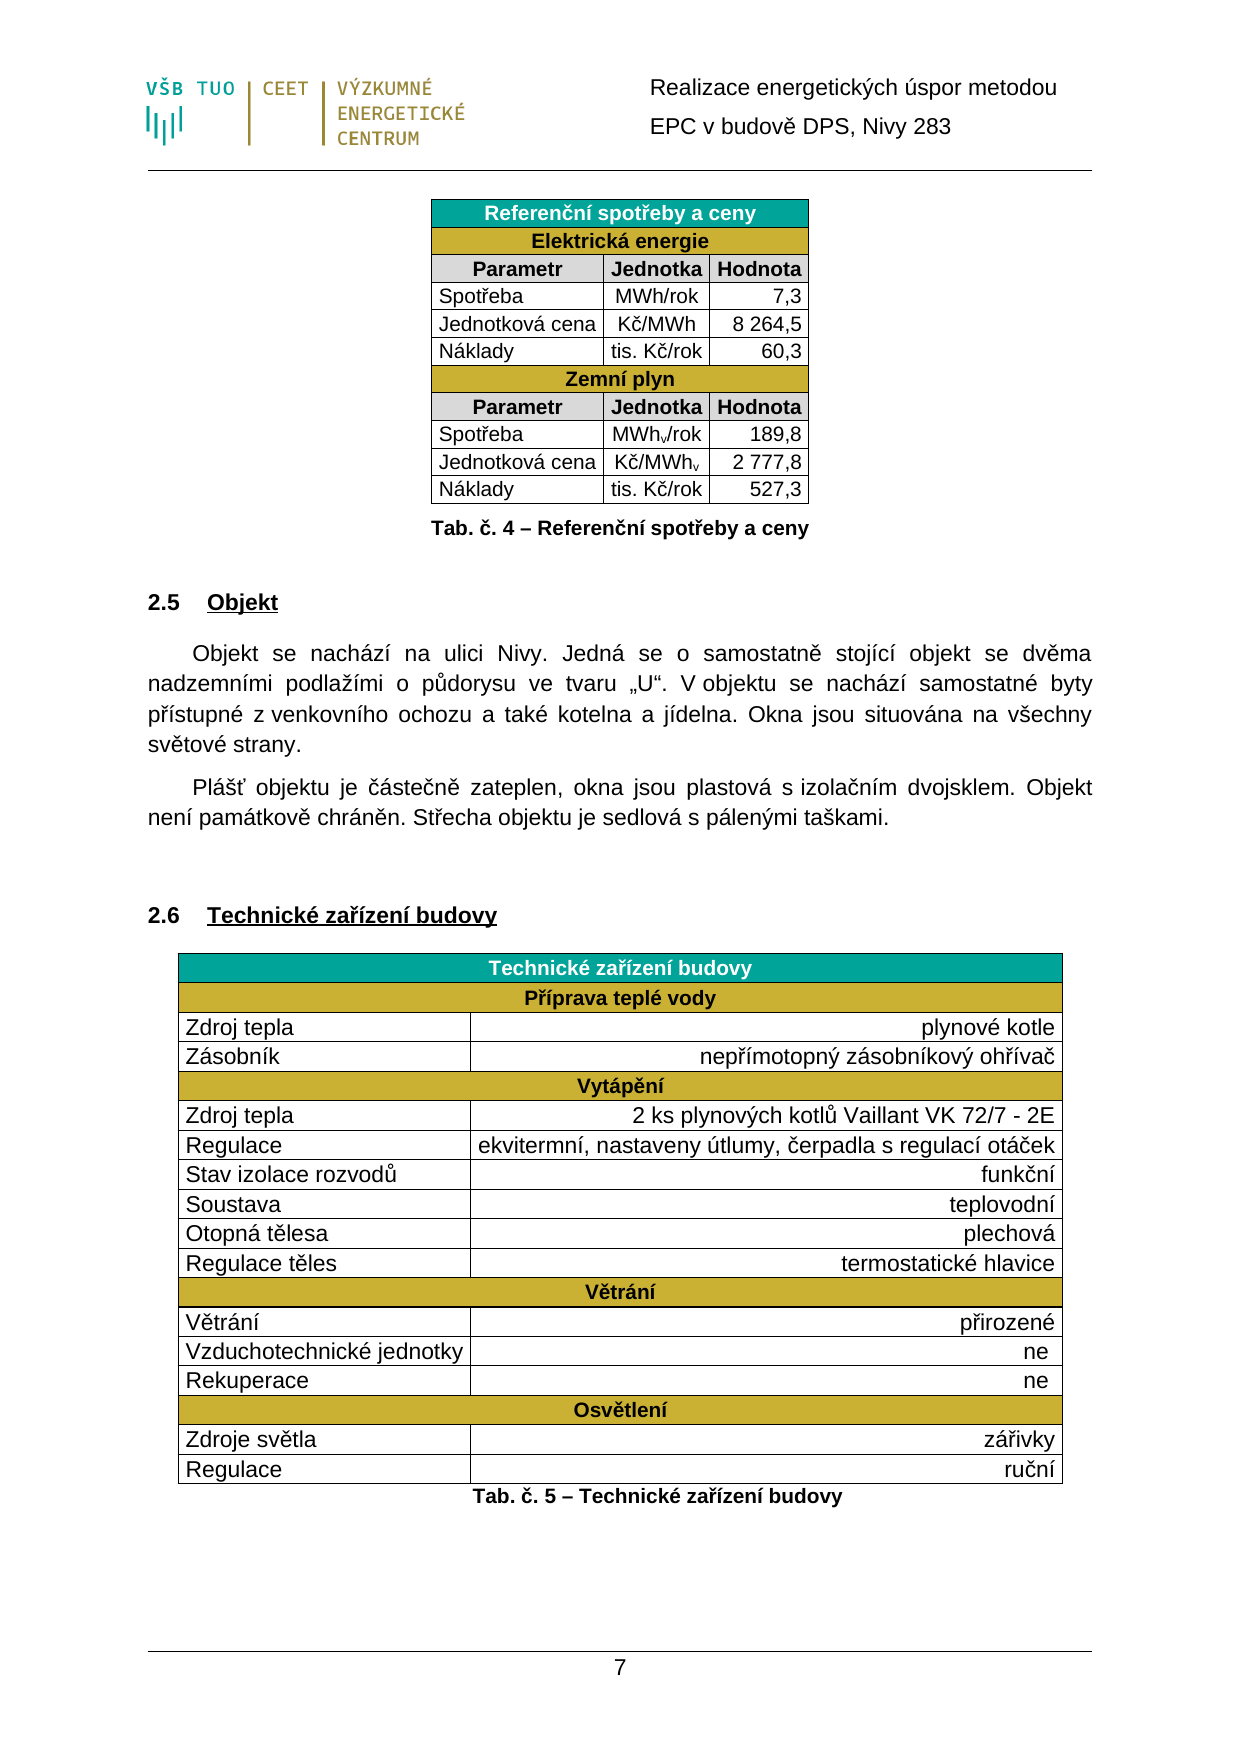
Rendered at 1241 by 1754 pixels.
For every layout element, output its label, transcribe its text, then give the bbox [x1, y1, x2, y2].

table_cell ne [471, 1366, 1062, 1395]
table_cell Zdroje světla [179, 1425, 470, 1454]
table_cell Náklady [432, 476, 603, 503]
table_cell teplovodní [471, 1190, 1062, 1218]
table_cell Zemní plyn [432, 366, 808, 392]
table_cell 2 ks plynových kotlů Vaillant VK 72/7 - 2E [471, 1101, 1062, 1129]
table_cell Spotřeba [432, 283, 603, 309]
table_cell Elektrická energie [432, 228, 808, 254]
table_cell Vytápění [179, 1072, 1062, 1100]
table_cell ne [471, 1337, 1062, 1365]
table_cell Stav izolace rozvodů [179, 1160, 470, 1188]
table_cell MWhv/rok [604, 421, 709, 447]
table_cell Náklady [432, 338, 603, 364]
table_header Referenční spotřeby a ceny [432, 200, 808, 227]
table_cell Parametr [432, 393, 603, 420]
table_cell Zásobník [179, 1042, 470, 1071]
table_cell MWh/rok [604, 283, 709, 309]
table_cell Hodnota [710, 255, 808, 282]
table_cell Soustava [179, 1190, 470, 1218]
picture [128, 73, 489, 163]
table_cell přirozené [471, 1308, 1062, 1336]
table_cell zářivky [471, 1425, 1062, 1454]
table_cell Větrání [179, 1308, 470, 1336]
table_cell Jednotková cena [432, 310, 603, 337]
table_cell plynové kotle [471, 1013, 1062, 1041]
table_cell ruční [471, 1455, 1062, 1483]
table_cell Kč/MWhv [604, 449, 709, 475]
table_cell 2 777,8 [710, 449, 808, 475]
table_cell plechová [471, 1219, 1062, 1247]
text Tab. č. 4 – Referenční spotřeby a ceny [148, 516, 1092, 564]
table_cell Regulace těles [179, 1249, 470, 1277]
table_cell Parametr [432, 255, 603, 282]
table_cell Zdroj tepla [179, 1013, 470, 1041]
table_cell Rekuperace [179, 1366, 470, 1395]
table_cell nepřímotopný zásobníkový ohřívač [471, 1042, 1062, 1071]
table_cell 189,8 [710, 421, 808, 447]
table_cell 8 264,5 [710, 310, 808, 337]
text Plášť objektu je částečně zateplen, okna jsou plastová s izolačním dvojsklem. Objekt není památkově chráněn. Střecha objektu je sedlová s pálenými taškami. [148, 773, 1092, 830]
table_cell Příprava teplé vody [179, 983, 1062, 1012]
table_cell Kč/MWh [604, 310, 709, 337]
table_cell 60,3 [710, 338, 808, 364]
table_cell Vzduchotechnické jednotky [179, 1337, 470, 1365]
table_cell ekvitermní, nastaveny útlumy, čerpadla s regulací otáček [471, 1131, 1062, 1159]
table_cell Osvětlení [179, 1396, 1062, 1424]
table_cell 527,3 [710, 476, 808, 503]
list Tab. č. 5 – Technické zařízení budovy [223, 1484, 1092, 1508]
text Objekt [148, 589, 1092, 615]
table_cell tis. Kč/rok [604, 476, 709, 503]
table_cell Regulace [179, 1455, 470, 1483]
table_cell Jednotková cena [432, 449, 603, 475]
text Objekt se nachází na ulici Nivy. Jedná se o samostatně stojící objekt se dvěma nadzemními podlažími o půdorysu ve tvaru „U“. V objektu se nachází samostatné byty přístupné z venkovního ochozu a také kotelna a jídelna. Okna jsou situována na všechny světové strany. [148, 640, 1092, 757]
text Technické zařízení budovy [148, 902, 1092, 928]
table_cell termostatické hlavice [471, 1249, 1062, 1277]
table_cell Zdroj tepla [179, 1101, 470, 1129]
table_cell Otopná tělesa [179, 1219, 470, 1247]
table_header Technické zařízení budovy [179, 954, 1062, 982]
table_cell funkční [471, 1160, 1062, 1188]
table_cell tis. Kč/rok [604, 338, 709, 364]
table_cell Spotřeba [432, 421, 603, 447]
table_cell Regulace [179, 1131, 470, 1159]
table_cell Jednotka [604, 255, 709, 282]
table_cell Hodnota [710, 393, 808, 420]
table_cell 7,3 [710, 283, 808, 309]
table_cell Větrání [179, 1278, 1062, 1306]
table_cell Jednotka [604, 393, 709, 420]
